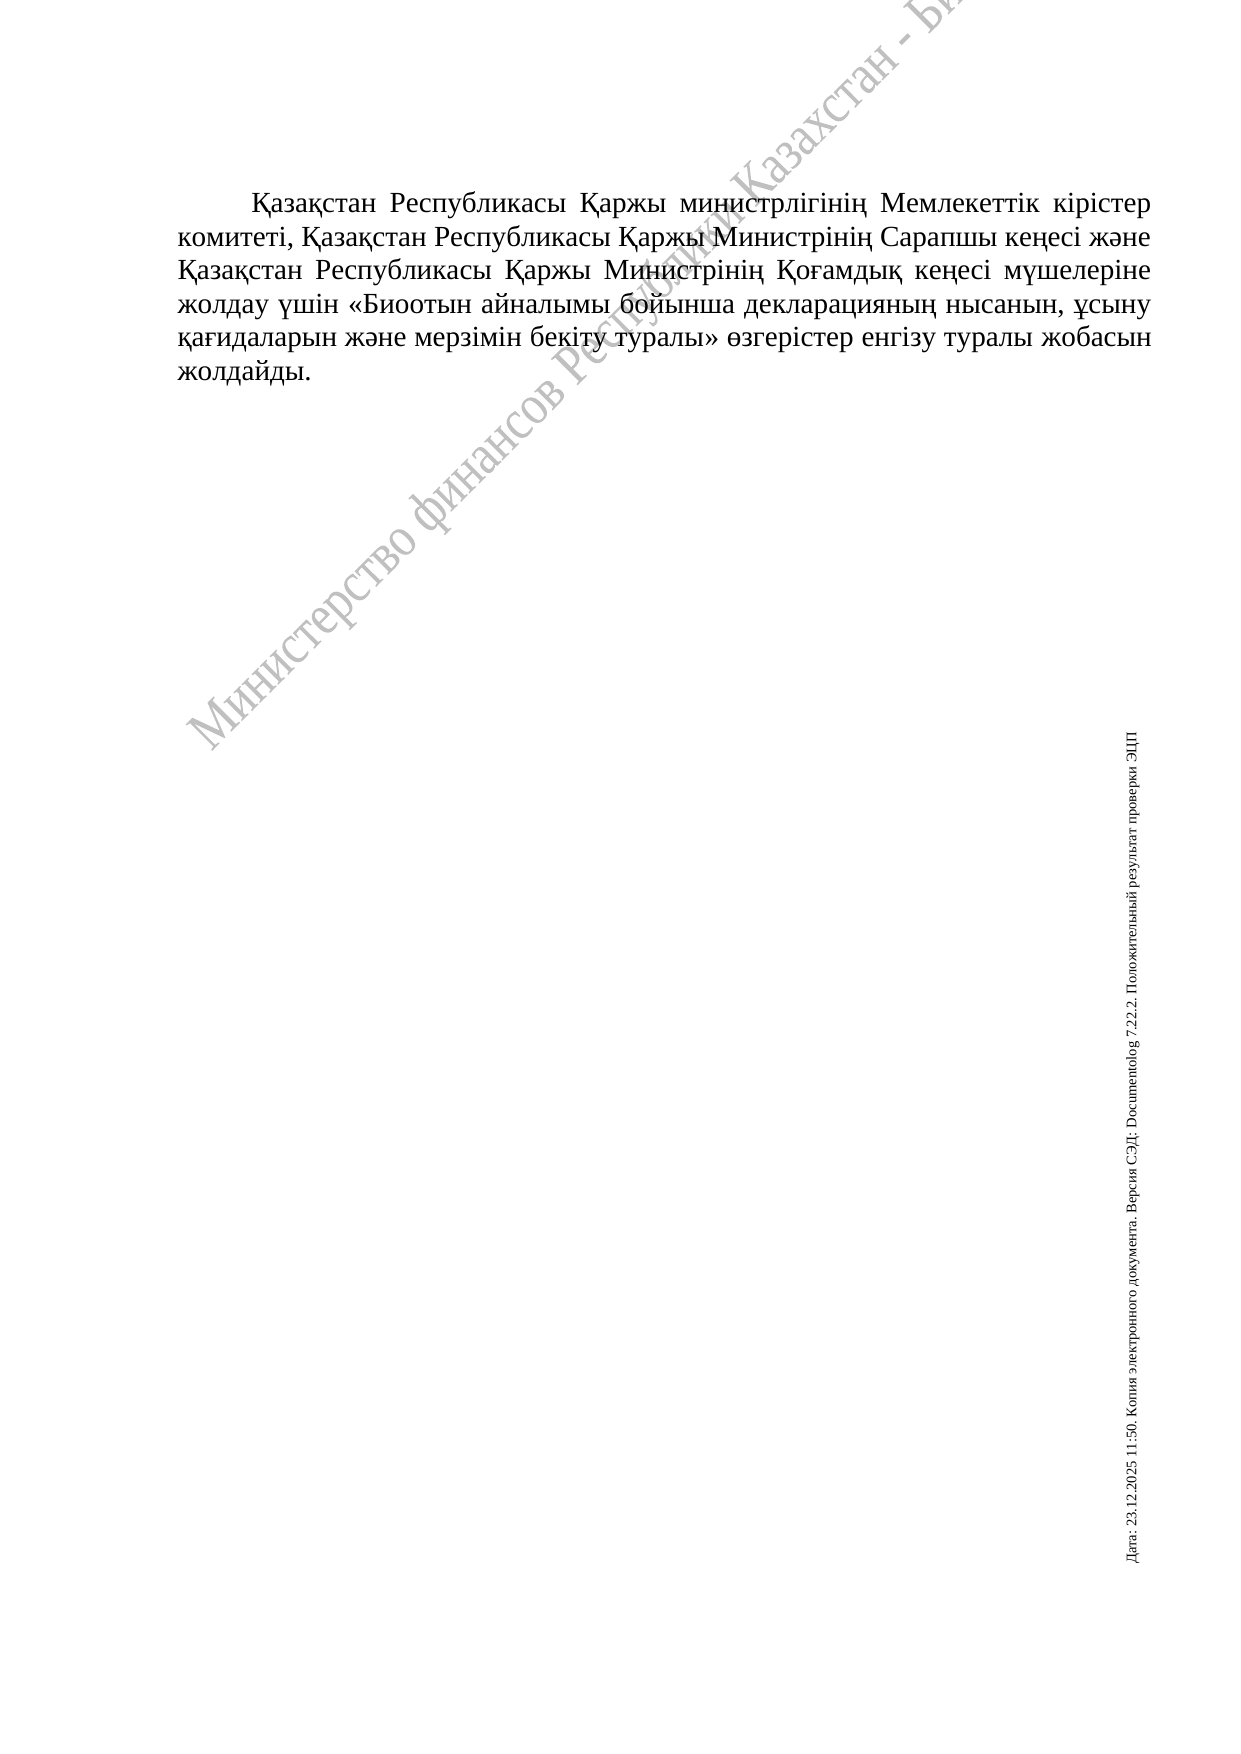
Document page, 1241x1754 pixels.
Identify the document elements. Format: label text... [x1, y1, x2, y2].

text Қазақстан Республикасы Қаржы министрлігінің Мемлекеттік кірістер комитеті, Қазақстан Республикасы Қаржы Министрінің Сарапшы кеңесі және Қазақстан Республикасы Қаржы Министрінің Қоғамдық кеңесі мүшелеріне жолдау үшін «Биоотын айналымы бойынша декларацияның нысанын, ұсыну қағидаларын және мерзімін бекіту туралы» өзгерістер енгізу туралы жобасын жолдайды. [177, 185, 1152, 386]
